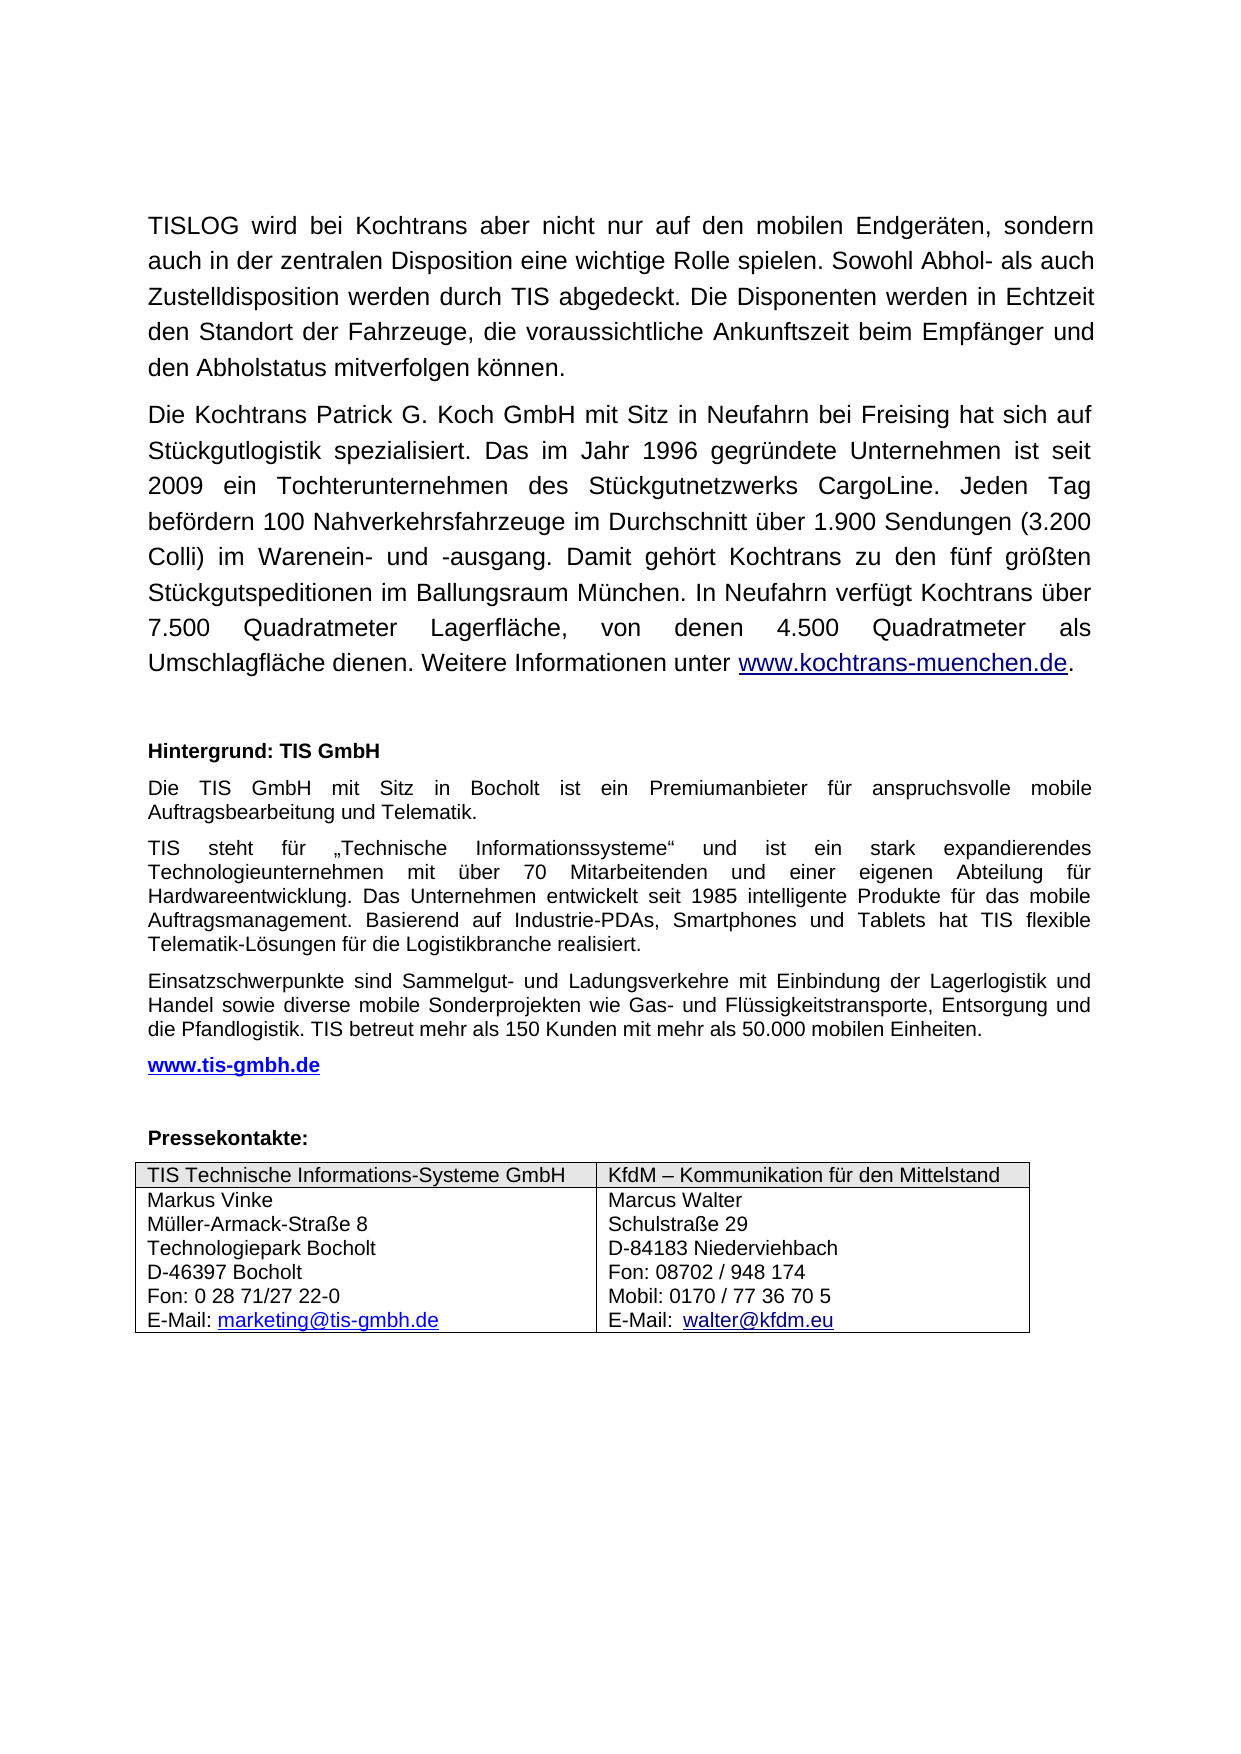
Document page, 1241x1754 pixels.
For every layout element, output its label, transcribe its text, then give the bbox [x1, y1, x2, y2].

table_cell Marcus Walter Schulstraße 29 D-84183 Niederviehbach Fon: 08702 / 948 174 Mobil: 0170 / 77 36 70 5 E-Mail: walter@kfdm.eu [597, 1188, 1029, 1332]
text TIS steht für „Technische Informationssysteme“ und ist ein stark expandierendes Technologieunternehmen mit über 70 Mitarbeitenden und einer eigenen Abteilung für Hardwareentwicklung. Das Unternehmen entwickelt seit 1985 intelligente Produkte für das mobile Auftragsmanagement. Basierend auf Industrie-PDAs, Smartphones und Tablets hat TIS flexible Telematik-Lösungen für die Logistikbranche realisiert. [148, 836, 1093, 956]
text Einsatzschwerpunkte sind Sammelgut- und Ladungsverkehre mit Einbindung der Lagerlogistik und Handel sowie diverse mobile Sonderprojekten wie Gas- und Flüssigkeitstransporte, Entsorgung und die Pfandlogistik. TIS betreut mehr als 150 Kunden mit mehr als 50.000 mobilen Einheiten. [148, 968, 1093, 1040]
text TISLOG wird bei Kochtrans aber nicht nur auf den mobilen Endgeräten, sondern auch in der zentralen Disposition eine wichtige Rolle spielen. Sowohl Abhol- als auch Zustelldisposition werden durch TIS abgedeckt. Die Disponenten werden in Echtzeit den Standort der Fahrzeuge, die voraussichtliche Ankunftszeit beim Empfänger und den Abholstatus mitverfolgen können. [148, 206, 1096, 383]
text Die TIS GmbH mit Sitz in Bocholt ist ein Premiumanbieter für anspruchsvolle mobile Auftragsbearbeitung und Telematik. [148, 776, 1093, 824]
table_header KfdM – Kommunikation für den Mittelstand [597, 1163, 1029, 1187]
text Pressekontakte: [148, 1126, 1093, 1150]
text Die Kochtrans Patrick G. Koch GmbH mit Sitz in Neufahrn bei Freising hat sich auf Stückgutlogistik spezialisiert. Das im Jahr 1996 gegründete Unternehmen ist seit 2009 ein Tochterunternehmen des Stückgutnetzwerks CargoLine. Jeden Tag befördern 100 Nahverkehrsfahrzeuge im Durchschnitt über 1.900 Sendungen (3.200 Colli) im Warenein- und -ausgang. Damit gehört Kochtrans zu den fünf größten Stückgutspeditionen im Ballungsraum München. In Neufahrn verfügt Kochtrans über 7.500 Quadratmeter Lagerfläche, von denen 4.500 Quadratmeter als Umschlagfläche dienen. Weitere Informationen unter www.kochtrans-muenchen.de. [148, 396, 1093, 679]
text Hintergrund: TIS GmbH [148, 739, 1093, 763]
text www.tis-gmbh.de [148, 1053, 1093, 1077]
table_cell Markus Vinke Müller-Armack-Straße 8 Technologiepark Bocholt D-46397 Bocholt Fon: 0 28 71/27 22-0 E-Mail: marketing@tis-gmbh.de [136, 1188, 596, 1332]
table_header TIS Technische Informations-Systeme GmbH [136, 1163, 596, 1187]
